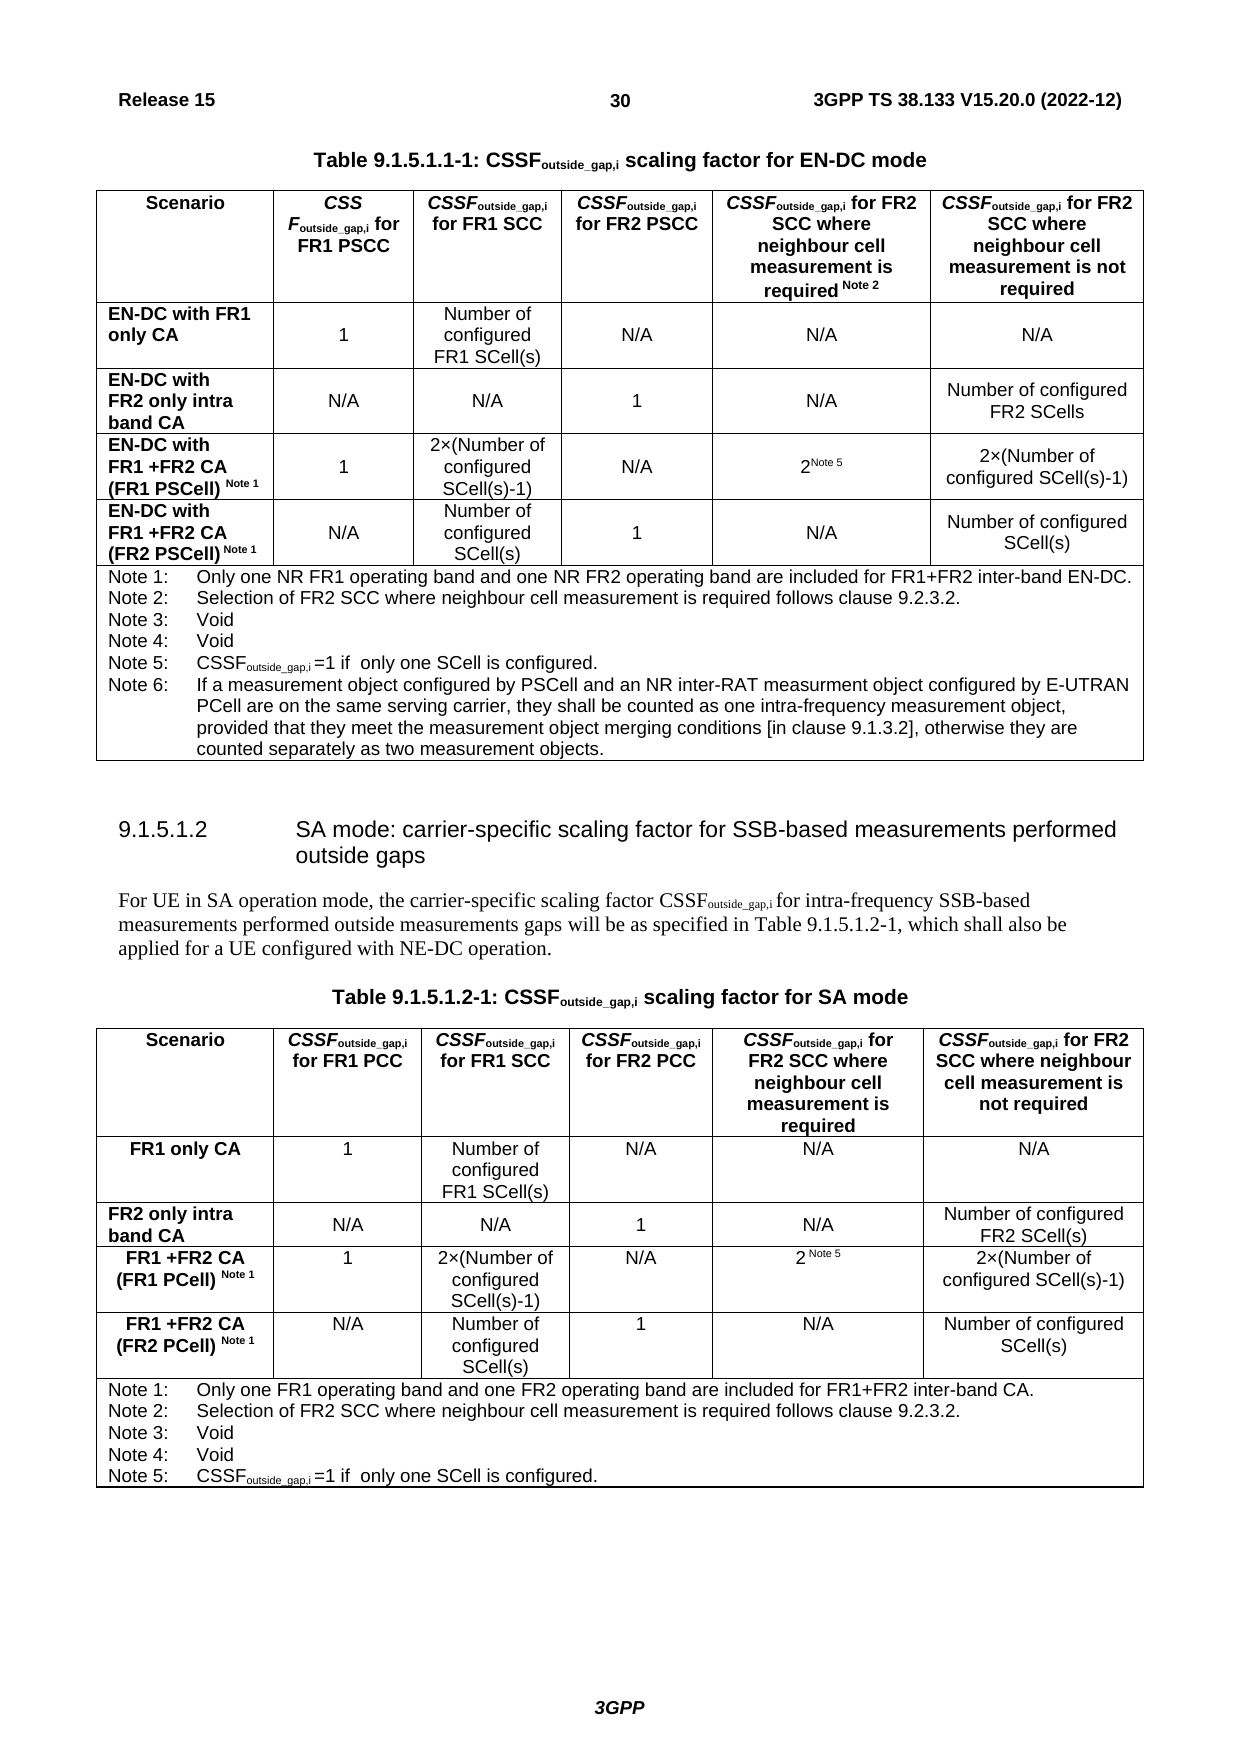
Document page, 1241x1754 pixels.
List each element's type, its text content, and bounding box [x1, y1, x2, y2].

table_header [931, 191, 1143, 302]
text Table 9.1.5.1.1-1: CSSFoutside_gap,i scaling factor for EN-DC mode [118, 148, 1122, 172]
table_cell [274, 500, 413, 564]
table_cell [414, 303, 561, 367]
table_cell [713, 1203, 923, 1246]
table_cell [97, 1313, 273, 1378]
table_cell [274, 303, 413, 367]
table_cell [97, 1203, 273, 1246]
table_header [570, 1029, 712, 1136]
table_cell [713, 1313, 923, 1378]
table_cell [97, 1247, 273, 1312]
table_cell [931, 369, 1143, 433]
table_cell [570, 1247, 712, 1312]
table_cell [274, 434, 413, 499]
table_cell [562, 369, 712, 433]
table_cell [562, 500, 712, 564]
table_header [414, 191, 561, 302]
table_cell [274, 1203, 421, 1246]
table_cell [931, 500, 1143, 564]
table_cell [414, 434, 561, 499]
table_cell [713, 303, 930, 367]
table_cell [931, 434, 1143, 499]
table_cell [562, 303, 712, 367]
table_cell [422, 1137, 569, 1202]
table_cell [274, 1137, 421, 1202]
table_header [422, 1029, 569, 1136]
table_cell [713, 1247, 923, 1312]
subtitle 9.1.5.1.2 SA mode: carrier-specific scaling factor for SSB-based measurements performed outside gaps [118, 816, 1122, 869]
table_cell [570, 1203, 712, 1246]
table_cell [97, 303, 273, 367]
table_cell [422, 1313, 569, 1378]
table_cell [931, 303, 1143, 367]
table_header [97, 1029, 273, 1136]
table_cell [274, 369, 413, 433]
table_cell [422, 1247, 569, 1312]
text For UE in SA operation mode, the carrier-specific scaling factor CSSFoutside_gap,i for intra-frequency SSB-based measurements performed outside measurements gaps will be as specified in Table 9.1.5.1.2-1, which shall also be applied for a UE configured with NE-DC operation. [118, 887, 1122, 960]
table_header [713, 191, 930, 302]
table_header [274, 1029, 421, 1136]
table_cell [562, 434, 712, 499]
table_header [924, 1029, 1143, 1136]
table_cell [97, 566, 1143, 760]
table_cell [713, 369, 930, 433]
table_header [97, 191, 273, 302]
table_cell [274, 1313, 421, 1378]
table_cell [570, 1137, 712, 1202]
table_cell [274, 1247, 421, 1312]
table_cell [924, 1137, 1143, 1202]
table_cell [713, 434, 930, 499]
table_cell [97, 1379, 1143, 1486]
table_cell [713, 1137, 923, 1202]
text Table 9.1.5.1.2-1: CSSFoutside_gap,i scaling factor for SA mode [118, 985, 1122, 1009]
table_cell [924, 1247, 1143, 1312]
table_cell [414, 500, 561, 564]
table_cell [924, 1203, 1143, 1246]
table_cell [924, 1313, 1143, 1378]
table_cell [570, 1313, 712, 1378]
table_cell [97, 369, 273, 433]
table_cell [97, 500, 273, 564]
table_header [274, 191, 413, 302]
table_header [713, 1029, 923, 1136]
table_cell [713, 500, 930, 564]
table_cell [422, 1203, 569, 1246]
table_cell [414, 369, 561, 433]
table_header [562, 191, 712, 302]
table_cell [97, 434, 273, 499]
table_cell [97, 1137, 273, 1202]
